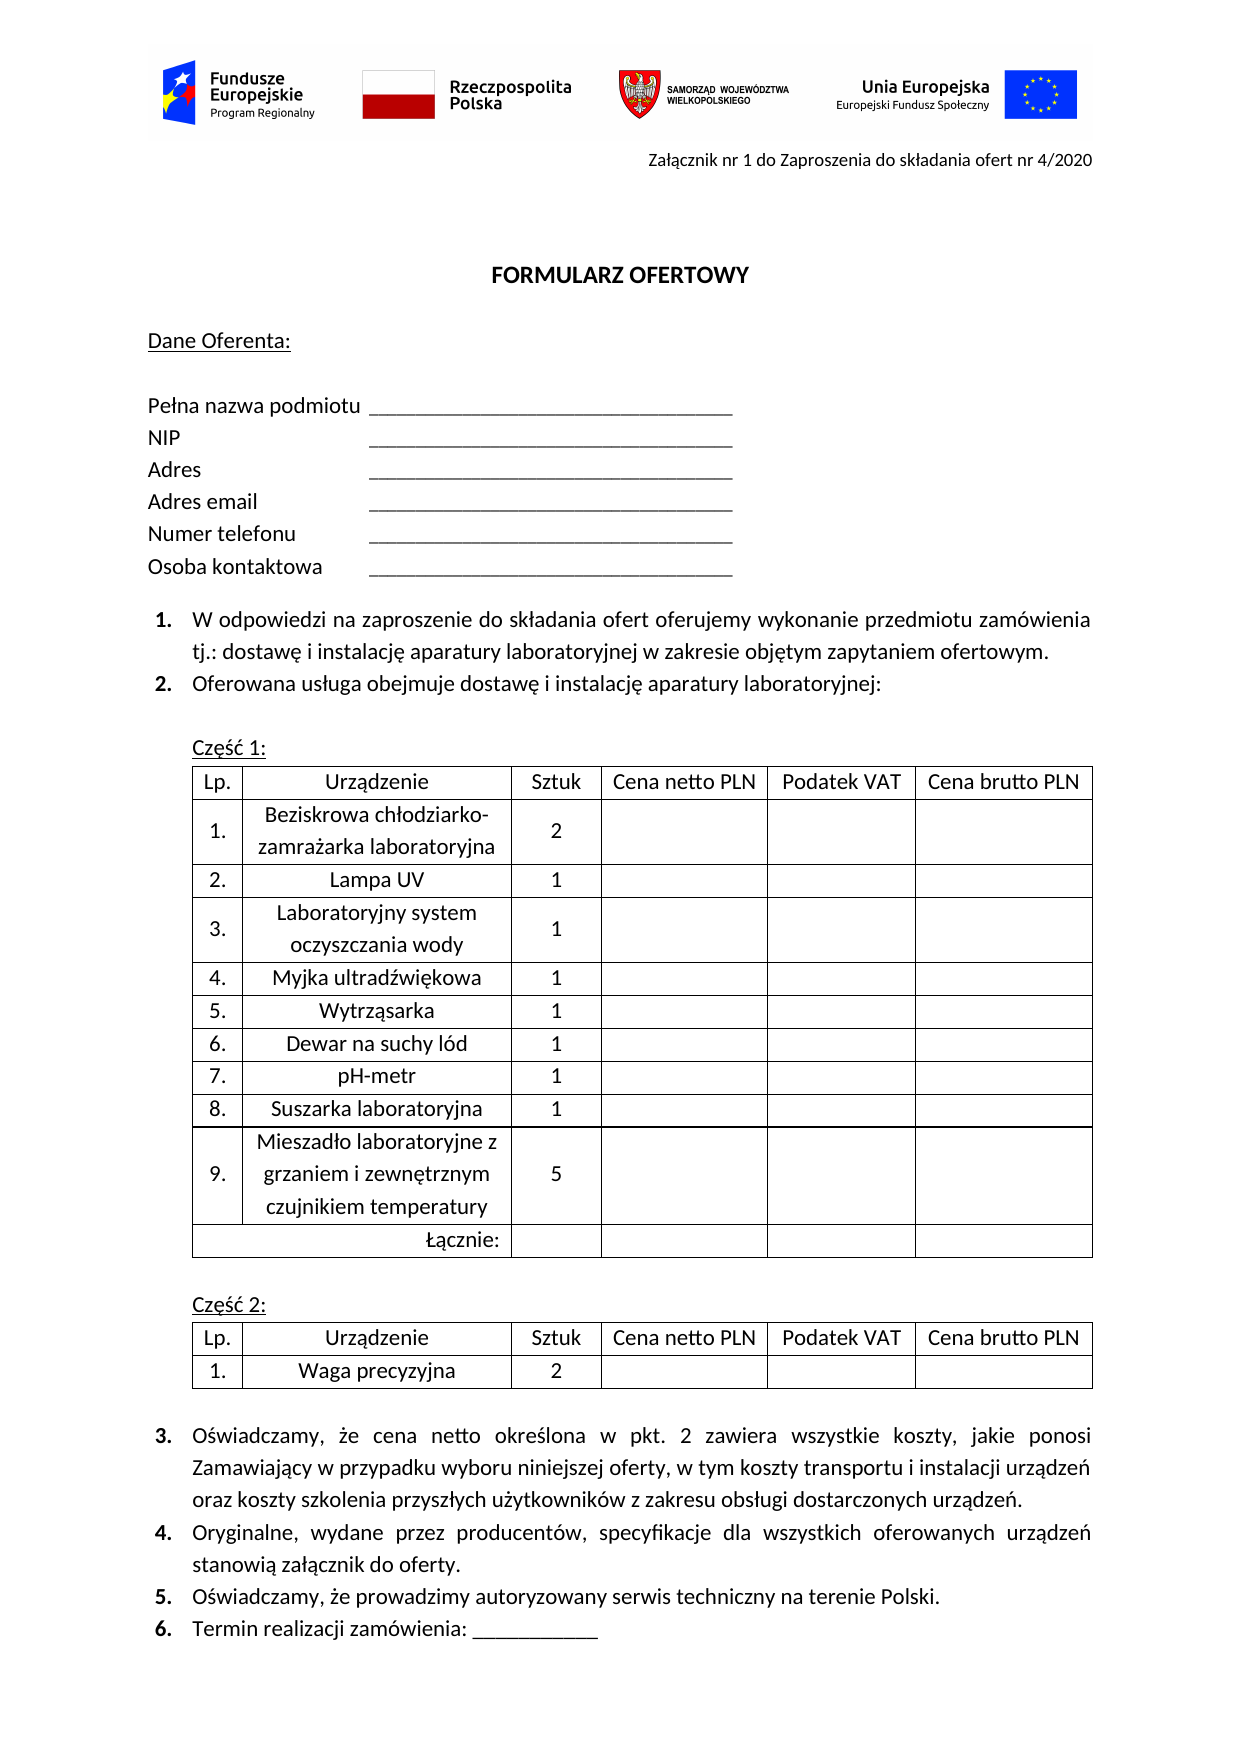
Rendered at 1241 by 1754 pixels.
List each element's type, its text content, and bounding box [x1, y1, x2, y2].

table_cell 1 [512, 898, 601, 962]
table_header Cena brutto PLN [916, 1323, 1092, 1355]
table_header Lp. [193, 767, 242, 799]
table_header Urządzenie [243, 1323, 511, 1355]
table_header Podatek VAT [768, 1323, 915, 1355]
text Oświadczamy, że cena netto określona w pkt. 2 zawiera wszystkie koszty, jakie ponosi Zamawiający w przypadku wyboru niniejszej oferty, w tym koszty transportu i instalacji urządzeń oraz koszty szkolenia przyszłych użytkowników z zakresu obsługi dostarczonych urządzeń. [154, 1421, 1093, 1513]
table_cell 1. [193, 800, 242, 864]
text NIP _______________________________________ [148, 423, 1093, 451]
table_cell [768, 1128, 915, 1224]
table_cell Lampa UV [243, 865, 511, 897]
text Załącznik nr 1 do Zaproszenia do składania ofert nr 4/2020 [148, 148, 1093, 171]
table_cell 1 [512, 1095, 601, 1126]
table_header Cena netto PLN [602, 767, 767, 799]
table_cell 7. [193, 1062, 242, 1093]
table_cell 3. [193, 898, 242, 962]
picture [147, 44, 1093, 141]
table_cell 5. [193, 996, 242, 1028]
table_cell [602, 800, 767, 864]
table_cell 5 [512, 1128, 601, 1224]
table_cell [916, 1356, 1092, 1388]
text Oryginalne, wydane przez producentów, specyfikacje dla wszystkich oferowanych urządzeń stanowią załącznik do oferty. [154, 1518, 1093, 1578]
table_cell Mieszadło laboratoryjne z grzaniem i zewnętrznym czujnikiem temperatury [243, 1128, 511, 1224]
table_cell Dewar na suchy lód [243, 1029, 511, 1061]
text Numer telefonu _______________________________________ [148, 519, 1093, 548]
table_cell [602, 865, 767, 897]
table_cell [768, 996, 915, 1028]
table_cell [916, 898, 1092, 962]
table_cell [602, 996, 767, 1028]
table_cell 2. [193, 865, 242, 897]
table_cell pH-metr [243, 1062, 511, 1093]
table_cell 1 [512, 1062, 601, 1093]
list Część 2: [192, 1290, 1093, 1318]
text Adres email _______________________________________ [148, 487, 1093, 515]
table_cell [602, 1029, 767, 1061]
table_header Sztuk [512, 1323, 601, 1355]
table_cell 1 [512, 996, 601, 1028]
table_cell 6. [193, 1029, 242, 1061]
table_cell [768, 1095, 915, 1126]
list Część 1: [192, 733, 1093, 762]
table_cell 1. [193, 1356, 242, 1388]
table_cell [916, 996, 1092, 1028]
table_cell [768, 1062, 915, 1093]
table_cell [602, 1225, 767, 1257]
table_header Lp. [193, 1323, 242, 1355]
text Adres _______________________________________ [148, 455, 1093, 483]
table_cell [512, 1225, 601, 1257]
table_cell [768, 963, 915, 995]
table_cell Laboratoryjny system oczyszczania wody [243, 898, 511, 962]
table_header Sztuk [512, 767, 601, 799]
text Pełna nazwa podmiotu _______________________________________ [148, 391, 1093, 419]
table_cell [916, 1225, 1092, 1257]
table_cell [916, 800, 1092, 864]
text Termin realizacji zamówienia: ___________ [154, 1614, 1093, 1642]
table_cell [768, 800, 915, 864]
table_header Cena brutto PLN [916, 767, 1092, 799]
table_cell 1 [512, 865, 601, 897]
text Oferowana usługa obejmuje dostawę i instalację aparatury laboratoryjnej: [154, 669, 1093, 697]
table_cell 2 [512, 1356, 601, 1388]
table_cell [602, 1356, 767, 1388]
table_cell Waga precyzyjna [243, 1356, 511, 1388]
table_header Cena netto PLN [602, 1323, 767, 1355]
table_cell [602, 963, 767, 995]
table_cell [768, 898, 915, 962]
table_cell [916, 1128, 1092, 1224]
table_cell [916, 963, 1092, 995]
table_cell Łącznie: [193, 1225, 511, 1257]
text Oświadczamy, że prowadzimy autoryzowany serwis techniczny na terenie Polski. [154, 1582, 1093, 1610]
table_cell [602, 1128, 767, 1224]
table_cell Wytrząsarka [243, 996, 511, 1028]
table_cell 1 [512, 963, 601, 995]
table_cell [916, 1029, 1092, 1061]
text FORMULARZ OFERTOWY [148, 259, 1093, 290]
table_cell [768, 1225, 915, 1257]
table_header Podatek VAT [768, 767, 915, 799]
table_cell 1 [512, 1029, 601, 1061]
table_cell Myjka ultradźwiękowa [243, 963, 511, 995]
table_header Urządzenie [243, 767, 511, 799]
table_cell Beziskrowa chłodziarko-zamrażarka laboratoryjna [243, 800, 511, 864]
table_cell [768, 865, 915, 897]
text Osoba kontaktowa _______________________________________ [148, 552, 1093, 580]
table_cell [768, 1356, 915, 1388]
table_cell 4. [193, 963, 242, 995]
text Dane Oferenta: [148, 326, 1093, 354]
text W odpowiedzi na zaproszenie do składania ofert oferujemy wykonanie przedmiotu zamówienia tj.: dostawę i instalację aparatury laboratoryjnej w zakresie objętym zapytaniem ofertowym. [154, 605, 1093, 665]
table_cell [916, 1095, 1092, 1126]
table_cell 9. [193, 1128, 242, 1224]
table_cell [916, 865, 1092, 897]
table_cell [602, 898, 767, 962]
table_cell Suszarka laboratoryjna [243, 1095, 511, 1126]
table_cell [602, 1062, 767, 1093]
table_cell [602, 1095, 767, 1126]
table_cell [768, 1029, 915, 1061]
table_cell 8. [193, 1095, 242, 1126]
table_cell 2 [512, 800, 601, 864]
table_cell [916, 1062, 1092, 1093]
